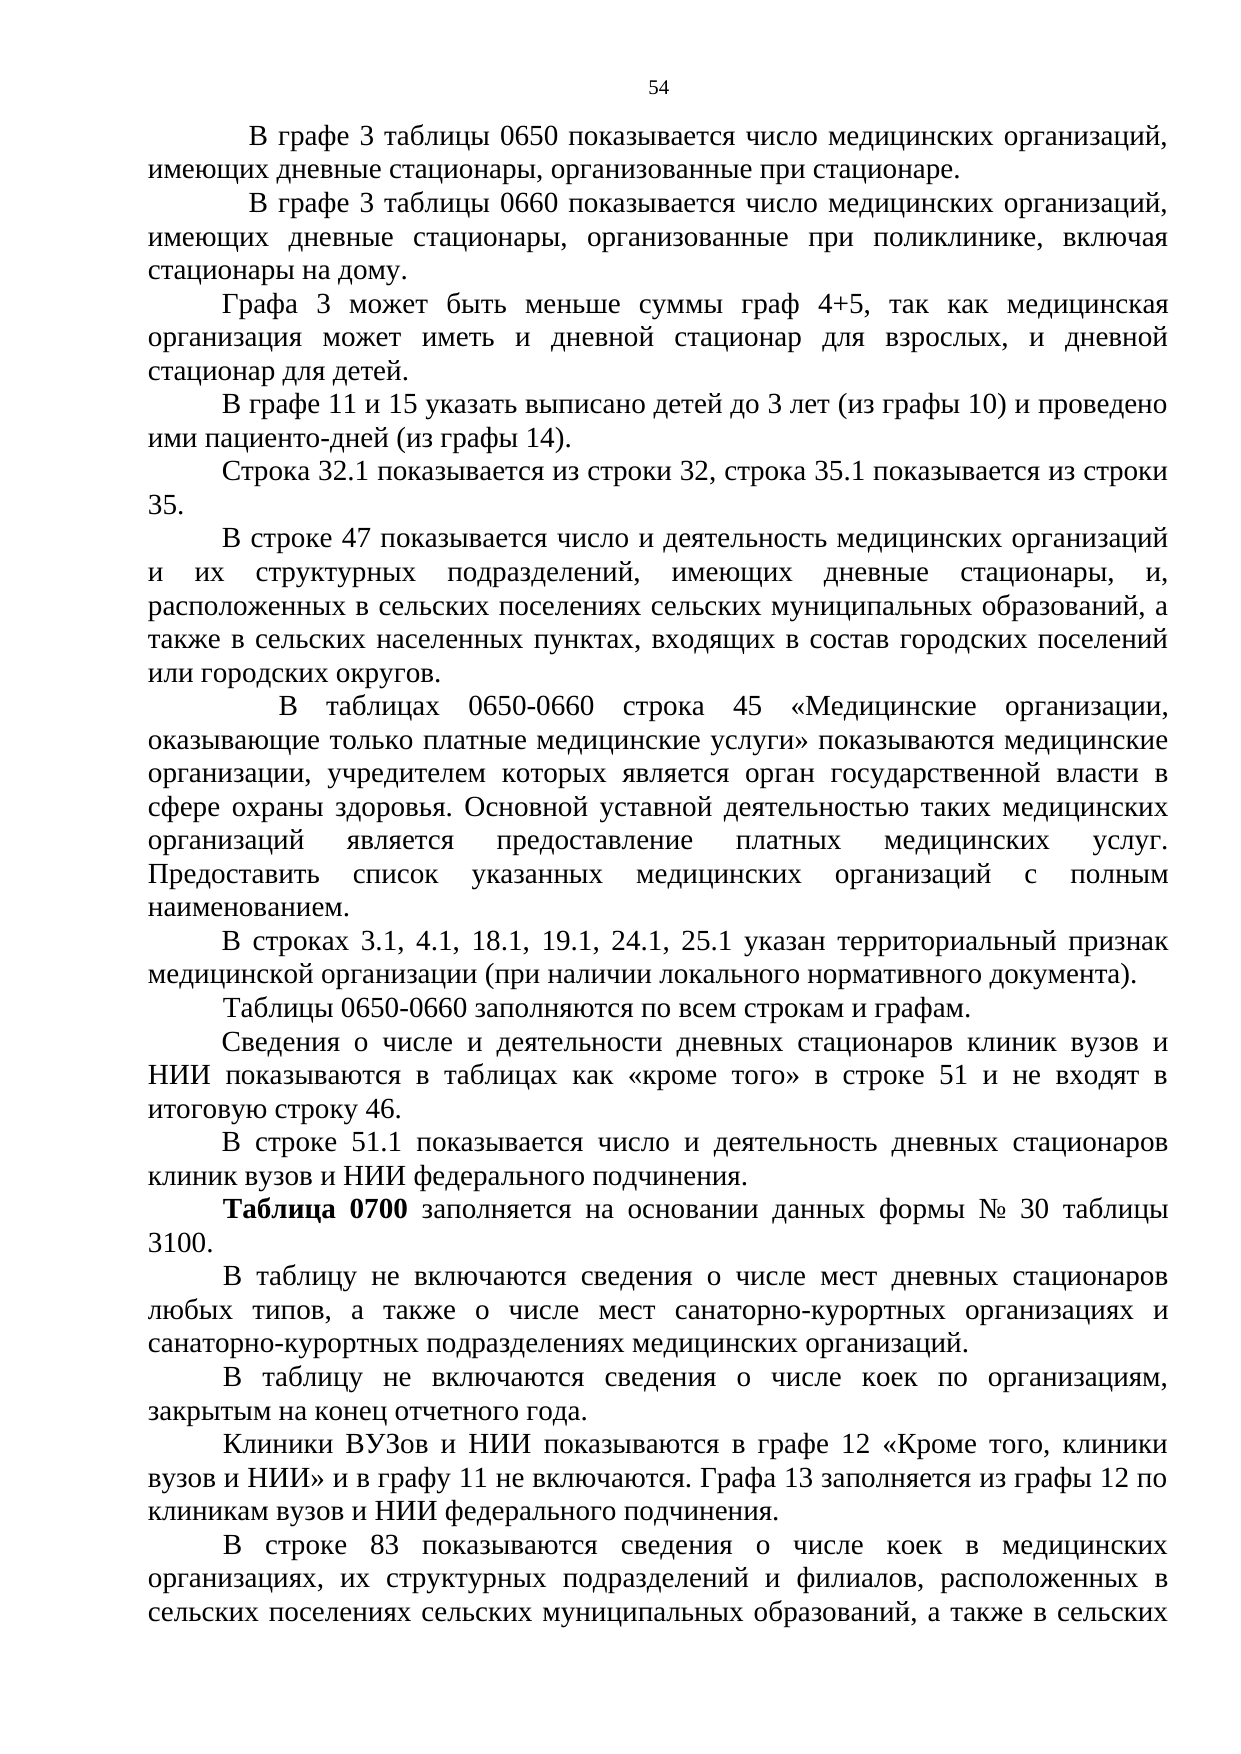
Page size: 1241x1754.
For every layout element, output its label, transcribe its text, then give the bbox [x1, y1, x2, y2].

text В таблицах 0650-0660 строка 45 «Медицинские организации, оказывающие только платные медицинские услуги» показываются медицинские организации, учредителем которых является орган государственной власти в сфере охраны здоровья. Основной уставной деятельностью таких медицинских организаций является предоставление платных медицинских услуг. Предоставить список указанных медицинских организаций с полным наименованием. [148, 688, 1169, 923]
text В строках 3.1, 4.1, 18.1, 19.1, 24.1, 25.1 указан территориальный признак медицинской организации (при наличии локального нормативного документа). [148, 923, 1169, 990]
text В графе 3 таблицы 0660 показывается число медицинских организаций, имеющих дневные стационары, организованные при поликлинике, включая стационары на дому. [148, 185, 1169, 286]
text Строка 32.1 показывается из строки 32, строка 35.1 показывается из строки 35. [148, 453, 1169, 521]
text Клиники ВУЗов и НИИ показываются в графе 12 «Кроме того, клиники вузов и НИИ» и в графу 11 не включаются. Графа 13 заполняется из графы 12 по клиникам вузов и НИИ федерального подчинения. [148, 1426, 1169, 1527]
text Сведения о числе и деятельности дневных стационаров клиник вузов и НИИ показываются в таблицах как «кроме того» в строке 51 и не входят в итоговую строку 46. [148, 1024, 1169, 1124]
text В строке 47 показывается число и деятельность медицинских организаций и их структурных подразделений, имеющих дневные стационары, и, расположенных в сельских поселениях сельских муниципальных образований, а также в сельских населенных пунктах, входящих в состав городских поселений или городских округов. [148, 521, 1169, 688]
text В графе 3 таблицы 0650 показывается число медицинских организаций, имеющих дневные стационары, организованные при стационаре. [148, 118, 1169, 185]
text В строке 51.1 показывается число и деятельность дневных стационаров клиник вузов и НИИ федерального подчинения. [148, 1124, 1169, 1191]
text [148, 1527, 1169, 1627]
text В таблицу не включаются сведения о числе мест дневных стационаров любых типов, а также о числе мест санаторно-курортных организациях и санаторно-курортных подразделениях медицинских организаций. [148, 1258, 1169, 1359]
text Таблицы 0650-0660 заполняются по всем строкам и графам. [148, 990, 1169, 1024]
text В таблицу не включаются сведения о числе коек по организациям, закрытым на конец отчетного года. [148, 1359, 1169, 1426]
text В графе 11 и 15 указать выписано детей до 3 лет (из графы 10) и проведено ими пациенто-дней (из графы 14). [148, 386, 1169, 453]
text Таблица 0700 заполняется на основании данных формы № 30 таблицы 3100. [148, 1191, 1169, 1258]
text Графа 3 может быть меньше суммы граф 4+5, так как медицинская организация может иметь и дневной стационар для взрослых, и дневной стационар для детей. [148, 286, 1169, 386]
